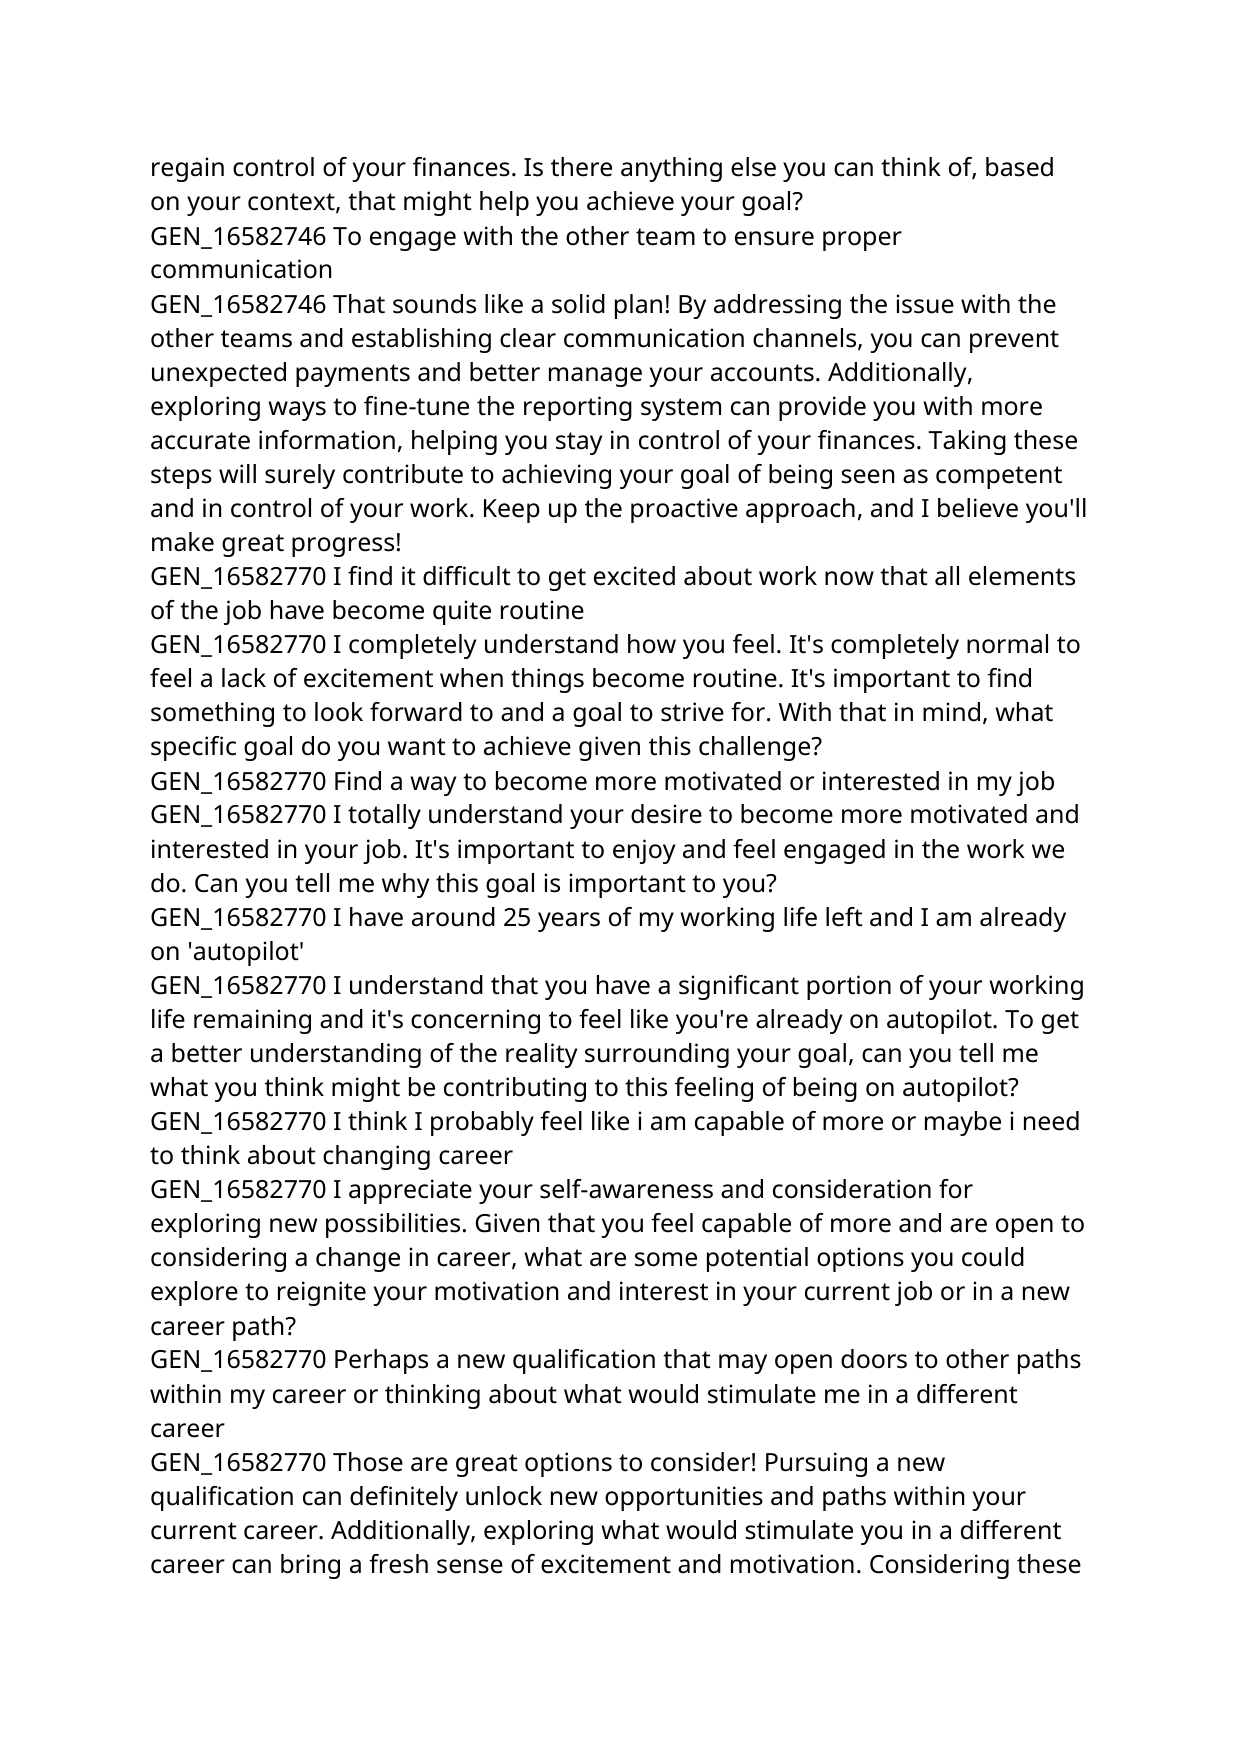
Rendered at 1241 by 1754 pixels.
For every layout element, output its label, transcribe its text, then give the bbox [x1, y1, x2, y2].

text GEN_16582770 Perhaps a new qualification that may open doors to other paths within my career or thinking about what would stimulate me in a different career [150, 1342, 1090, 1444]
text GEN_16582770 Find a way to become more motivated or interested in my job [150, 763, 1090, 797]
text GEN_16582746 To engage with the other team to ensure proper communication [150, 218, 1090, 286]
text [150, 1444, 1090, 1581]
text GEN_16582770 I totally understand your desire to become more motivated and interested in your job. It's important to enjoy and feel engaged in the work we do. Can you tell me why this goal is important to you? [150, 797, 1090, 899]
text GEN_16582770 I understand that you have a significant portion of your working life remaining and it's concerning to feel like you're already on autopilot. To get a better understanding of the reality surrounding your goal, can you tell me what you think might be contributing to this feeling of being on autopilot? [150, 967, 1090, 1104]
text GEN_16582770 I appreciate your self-awareness and consideration for exploring new possibilities. Given that you feel capable of more and are open to considering a change in career, what are some potential options you could explore to reignite your motivation and interest in your current job or in a new career path? [150, 1172, 1090, 1342]
text GEN_16582770 I think I probably feel like i am capable of more or maybe i need to think about changing career [150, 1104, 1090, 1172]
text GEN_16582746 That sounds like a solid plan! By addressing the issue with the other teams and establishing clear communication channels, you can prevent unexpected payments and better manage your accounts. Additionally, exploring ways to fine-tune the reporting system can provide you with more accurate information, helping you stay in control of your finances. Taking these steps will surely contribute to achieving your goal of being seen as competent and in control of your work. Keep up the proactive approach, and I believe you'll make great progress! [150, 286, 1090, 559]
text GEN_16582770 I have around 25 years of my working life left and I am already on 'autopilot' [150, 899, 1090, 967]
text GEN_16582770 I find it difficult to get excited about work now that all elements of the job have become quite routine [150, 559, 1090, 627]
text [150, 150, 1090, 218]
text GEN_16582770 I completely understand how you feel. It's completely normal to feel a lack of excitement when things become routine. It's important to find something to look forward to and a goal to strive for. With that in mind, what specific goal do you want to achieve given this challenge? [150, 627, 1090, 763]
